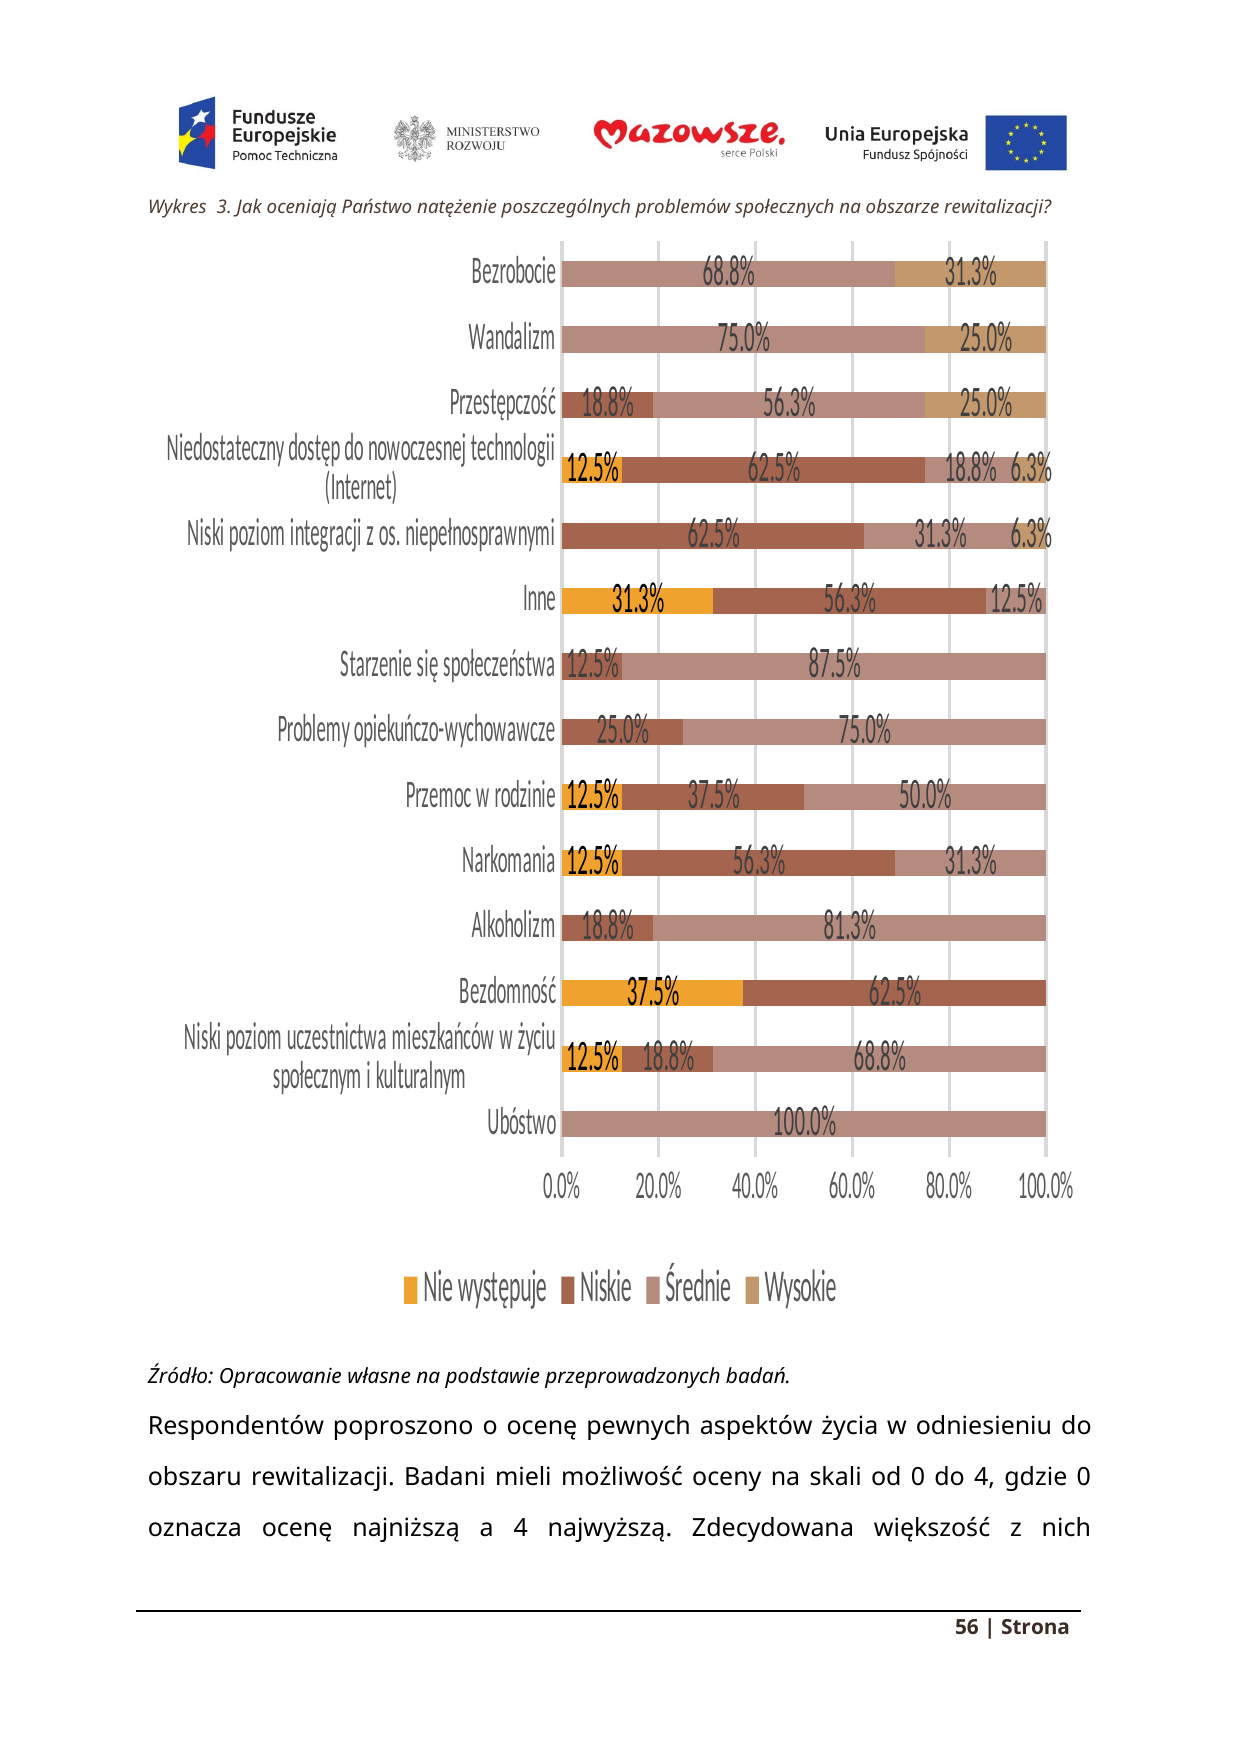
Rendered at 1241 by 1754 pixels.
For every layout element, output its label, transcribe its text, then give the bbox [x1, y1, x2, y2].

text Wykres 3. Jak oceniają Państwo natężenie poszczególnych problemów społecznych na obszarze rewitalizacji? [148, 194, 1092, 219]
picture [147, 73, 1093, 194]
text Źródło: Opracowanie własne na podstawie przeprowadzonych badań. [148, 1361, 1092, 1389]
